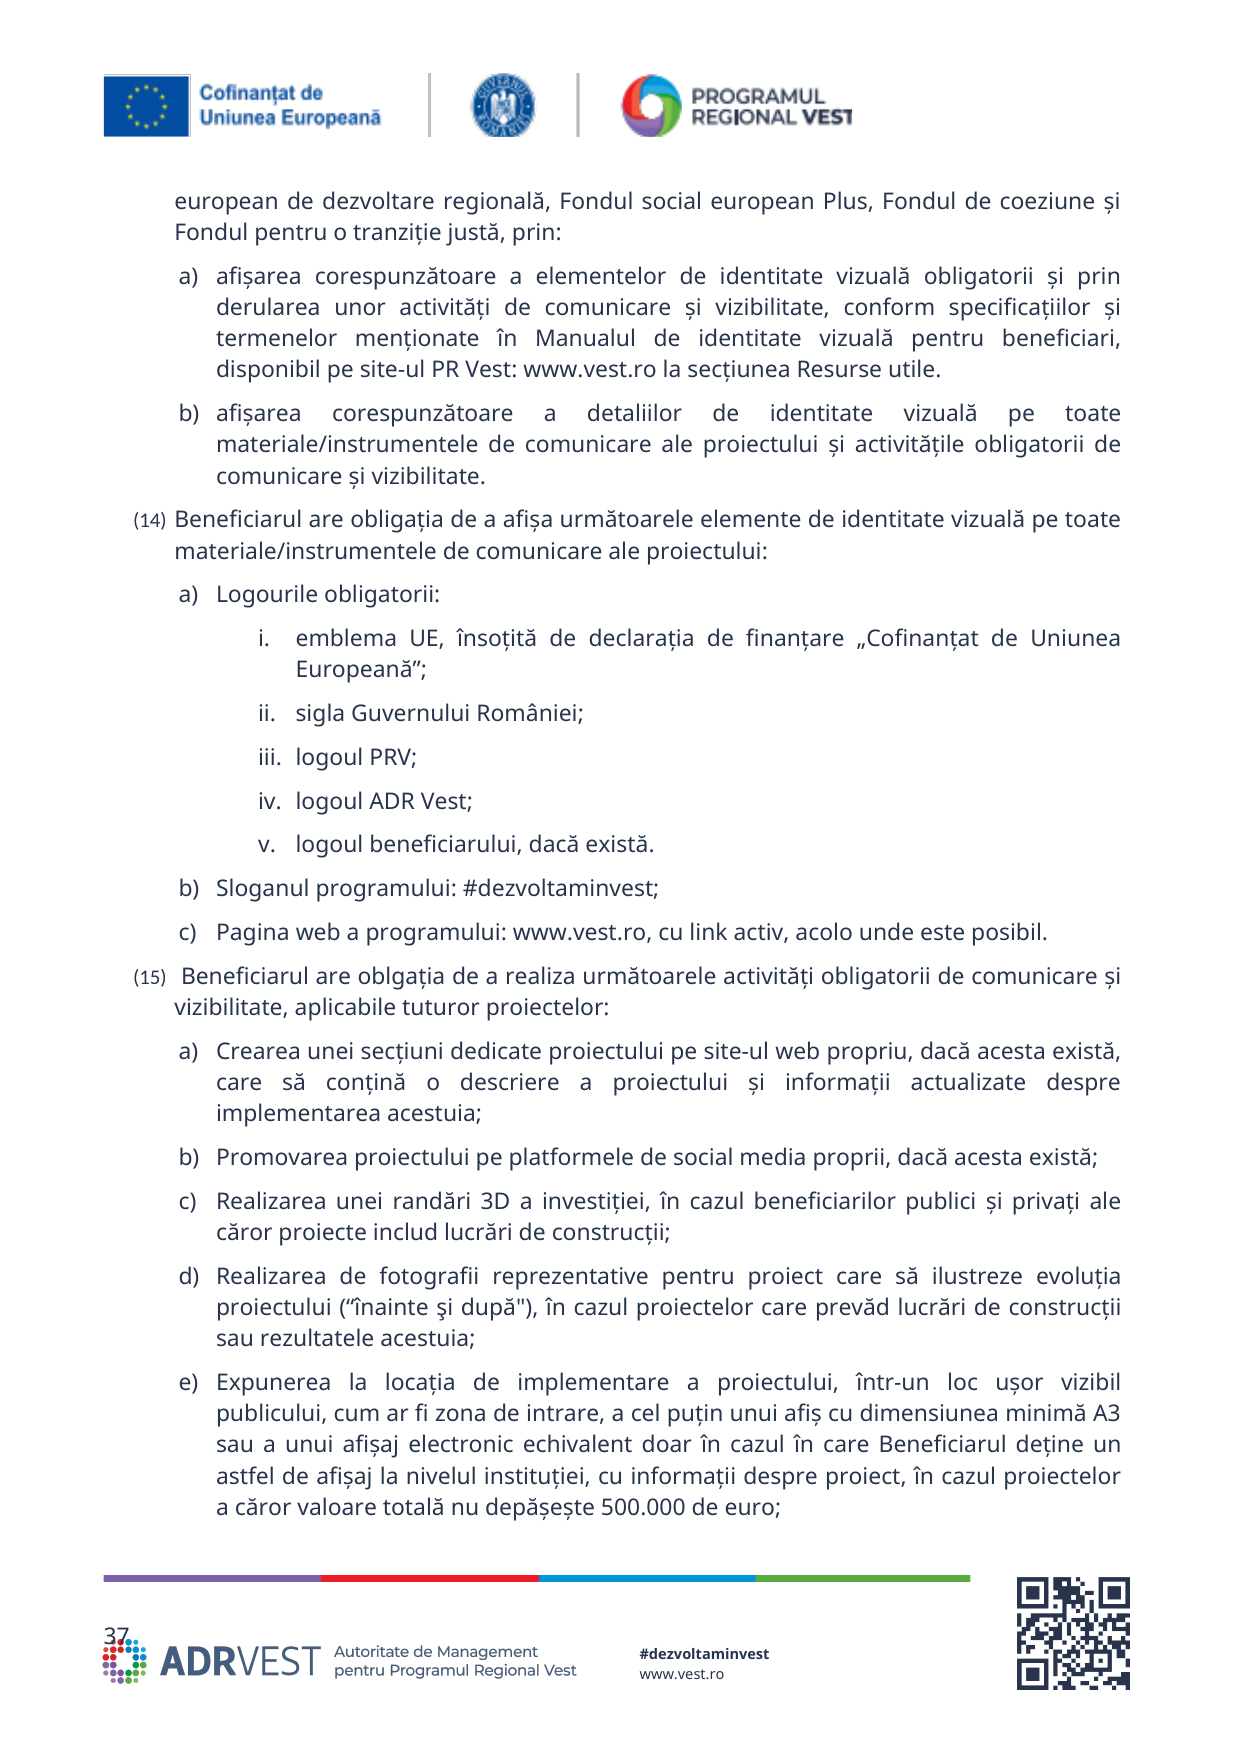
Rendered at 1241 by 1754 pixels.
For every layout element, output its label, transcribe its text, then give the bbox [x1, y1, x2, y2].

list Promovarea proiectului pe platformele de social media proprii, dacă acesta există; [178, 1141, 1122, 1172]
list Realizarea de fotografii reprezentative pentru proiect care să ilustreze evoluția proiectului (“înainte şi după"), în cazul proiectelor care prevăd lucrări de construcții sau rezultatele acestuia; [178, 1259, 1122, 1353]
list Logourile obligatorii: [178, 578, 1122, 609]
list Sloganul programului: #dezvoltaminvest; [178, 872, 1122, 903]
list Beneficiarul are oblgația de a realiza următoarele activități obligatorii de comunicare și vizibilitate, aplicabile tuturor proiectelor: [133, 959, 1122, 1022]
list afișarea corespunzătoare a elementelor de identitate vizuală obligatorii și prin derularea unor activități de comunicare și vizibilitate, conform specificațiilor și termenelor menționate în Manualul de identitate vizuală pentru beneficiari, disponibil pe site-ul PR Vest: www.vest.ro la secțiunea Resurse utile. [178, 259, 1122, 384]
list afișarea corespunzătoare a detaliilor de identitate vizuală pe toate materiale/instrumentele de comunicare ale proiectului și activitățile obligatorii de comunicare și vizibilitate. [178, 397, 1122, 491]
list logoul PRV; [258, 741, 1122, 772]
list sigla Guvernului României; [258, 697, 1122, 728]
list logoul ADR Vest; [258, 784, 1122, 816]
list Beneficiarul are obligația de a afișa următoarele elemente de identitate vizuală pe toate materiale/instrumentele de comunicare ale proiectului: [133, 503, 1122, 566]
list Crearea unei secțiuni dedicate proiectului pe site-ul web propriu, dacă acesta există, care să conțină o descriere a proiectului și informații actualizate despre implementarea acestuia; [178, 1034, 1122, 1128]
list Pagina web a programului: www.vest.ro, cu link activ, acolo unde este posibil. [178, 916, 1122, 947]
list emblema UE, însoțită de declarația de finanțare „Cofinanțat de Uniunea Europeană”; [258, 622, 1122, 684]
list logoul beneficiarului, dacă există. [258, 828, 1122, 859]
list Expunerea la locația de implementare a proiectului, într-un loc ușor vizibil publicului, cum ar fi zona de intrare, a cel puțin unui afiș cu dimensiunea minimă A3 sau a unui afișaj electronic echivalent doar în cazul în care Beneficiarul deține un astfel de afișaj la nivelul instituției, cu informații despre proiect, în cazul proiectelor a căror valoare totală nu depășește 500.000 de euro; [178, 1366, 1122, 1522]
picture [1008, 1568, 1139, 1699]
picture [93, 1636, 582, 1687]
list Realizarea unei randări 3D a investiției, în cazul beneficiarilor publici și privați ale căror proiecte includ lucrări de construcții; [178, 1184, 1122, 1247]
